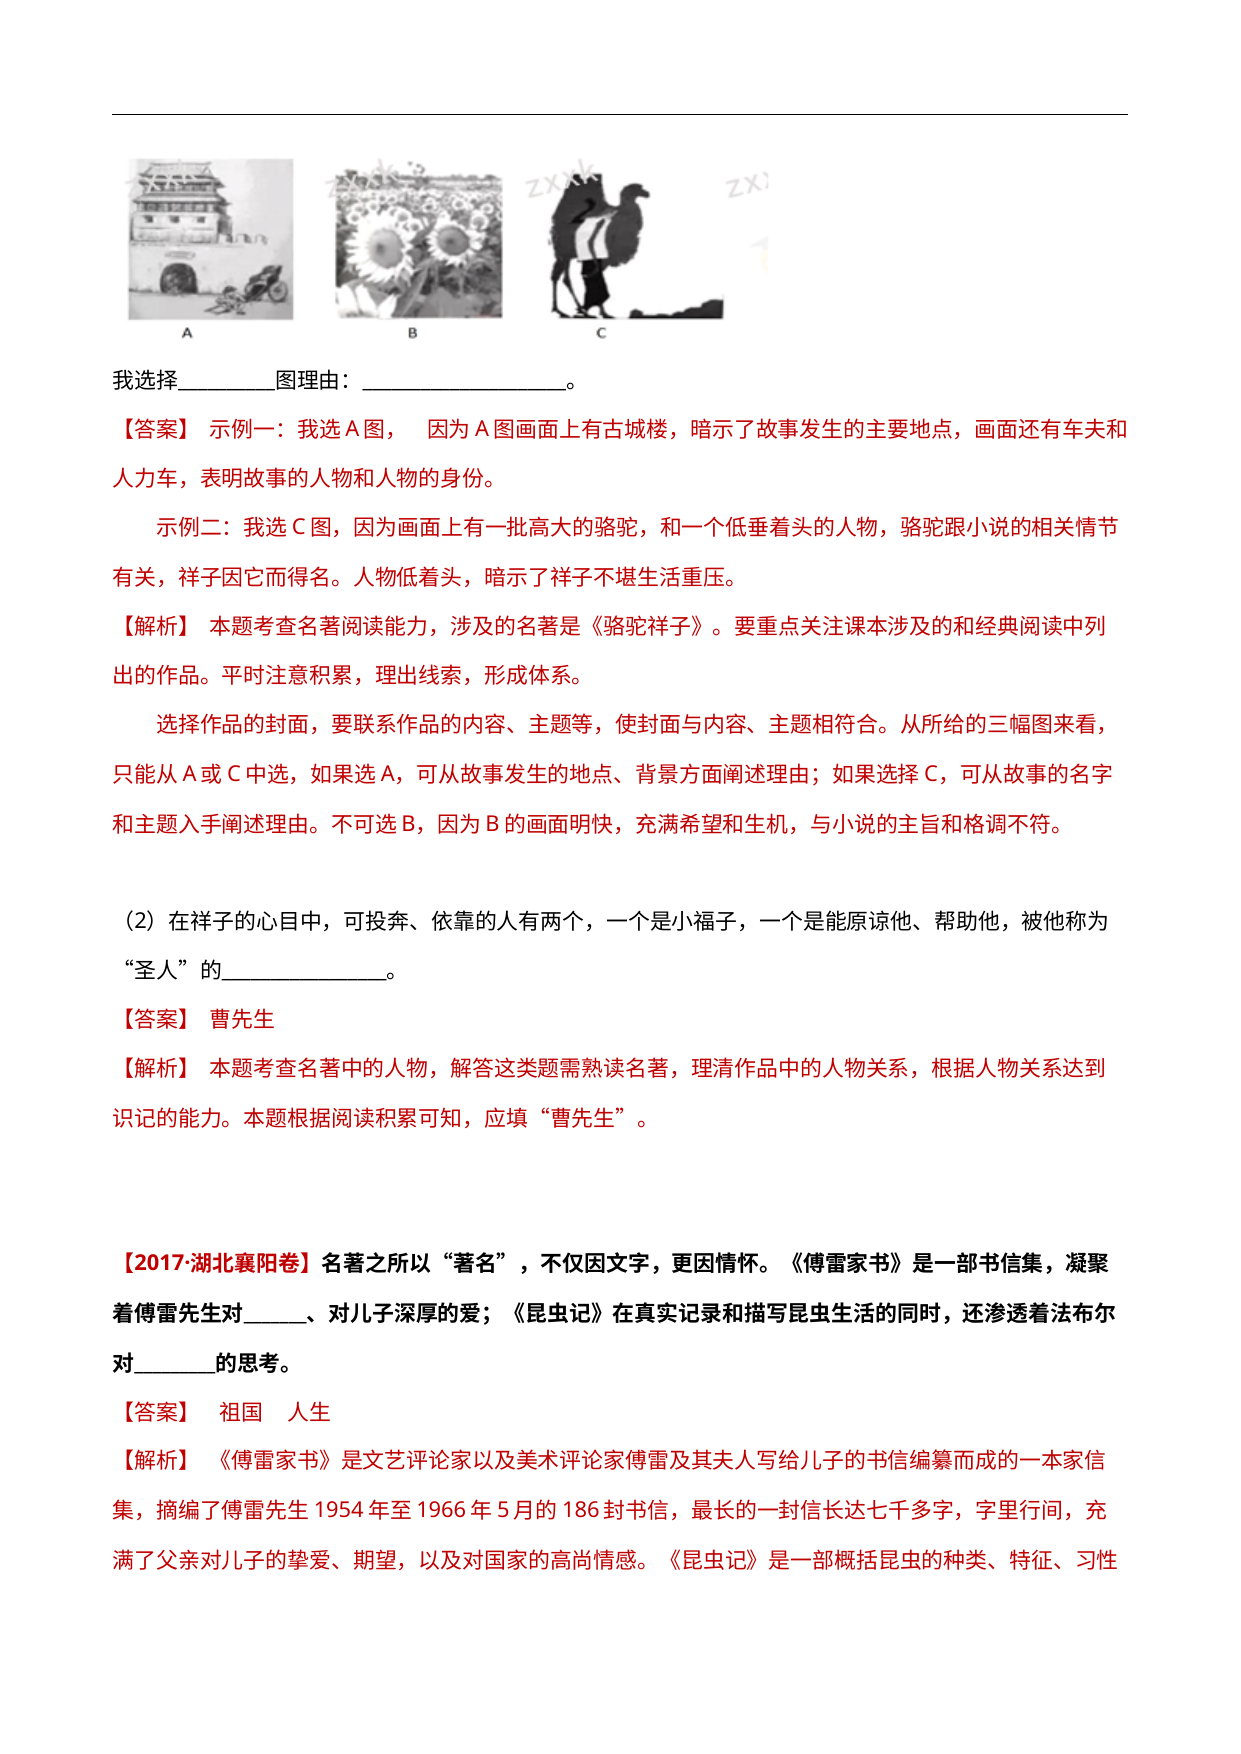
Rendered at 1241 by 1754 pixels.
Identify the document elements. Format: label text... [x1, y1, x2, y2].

text 【解析】 本题考查名著中的人物，解答这类题需熟读名著，理清作品中的人物关系，根据人物关系达到识记的能力。本题根据阅读积累可知，应填“曹先生”。 [112, 1051, 1128, 1133]
text 【2017·湖北襄阳卷】名著之所以“著名”，不仅因文字，更因情怀。《傅雷家书》是一部书信集，凝聚着傅雷先生对_______、对儿子深厚的爱；《昆虫记》在真实记录和描写昆虫生活的同时，还渗透着法布尔对_________的思考。 [112, 1245, 1128, 1378]
text 【答案】 祖国 人生 [112, 1394, 1128, 1427]
text 【答案】 曹先生 [112, 1002, 1128, 1035]
text 我选择__________图理由：_____________________。 [112, 362, 1128, 395]
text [112, 1443, 1128, 1575]
text 【答案】 示例一：我选A图， 因为A图画面上有古城楼，暗示了故事发生的主要地点，画面还有车夫和人力车，表明故事的人物和人物的身份。 [112, 411, 1128, 494]
text （2）在祥子的心目中，可投奔、依靠的人有两个，一个是小福子，一个是能原谅他、帮助他，被他称为“圣人”的_________________。 [112, 903, 1128, 986]
text 【解析】 本题考查名著阅读能力，涉及的名著是《骆驼祥子》。要重点关注课本涉及的和经典阅读中列出的作品。平时注意积累，理出线索，形成体系。 [112, 608, 1128, 691]
picture [112, 148, 769, 342]
text 示例二：我选C图，因为画面上有一批高大的骆驼，和一个低垂着头的人物，骆驼跟小说的相关情节有关，祥子因它而得名。人物低着头，暗示了祥子不堪生活重压。 [112, 509, 1128, 592]
text 选择作品的封面，要联系作品的内容、主题等，使封面与内容、主题相符合。从所给的三幅图来看，只能从A或C中选，如果选A，可从故事发生的地点、背景方面阐述理由；如果选择C，可从故事的名字和主题入手阐述理由。不可选B，因为B的画面明快，充满希望和生机，与小说的主旨和格调不符。 [112, 707, 1128, 839]
